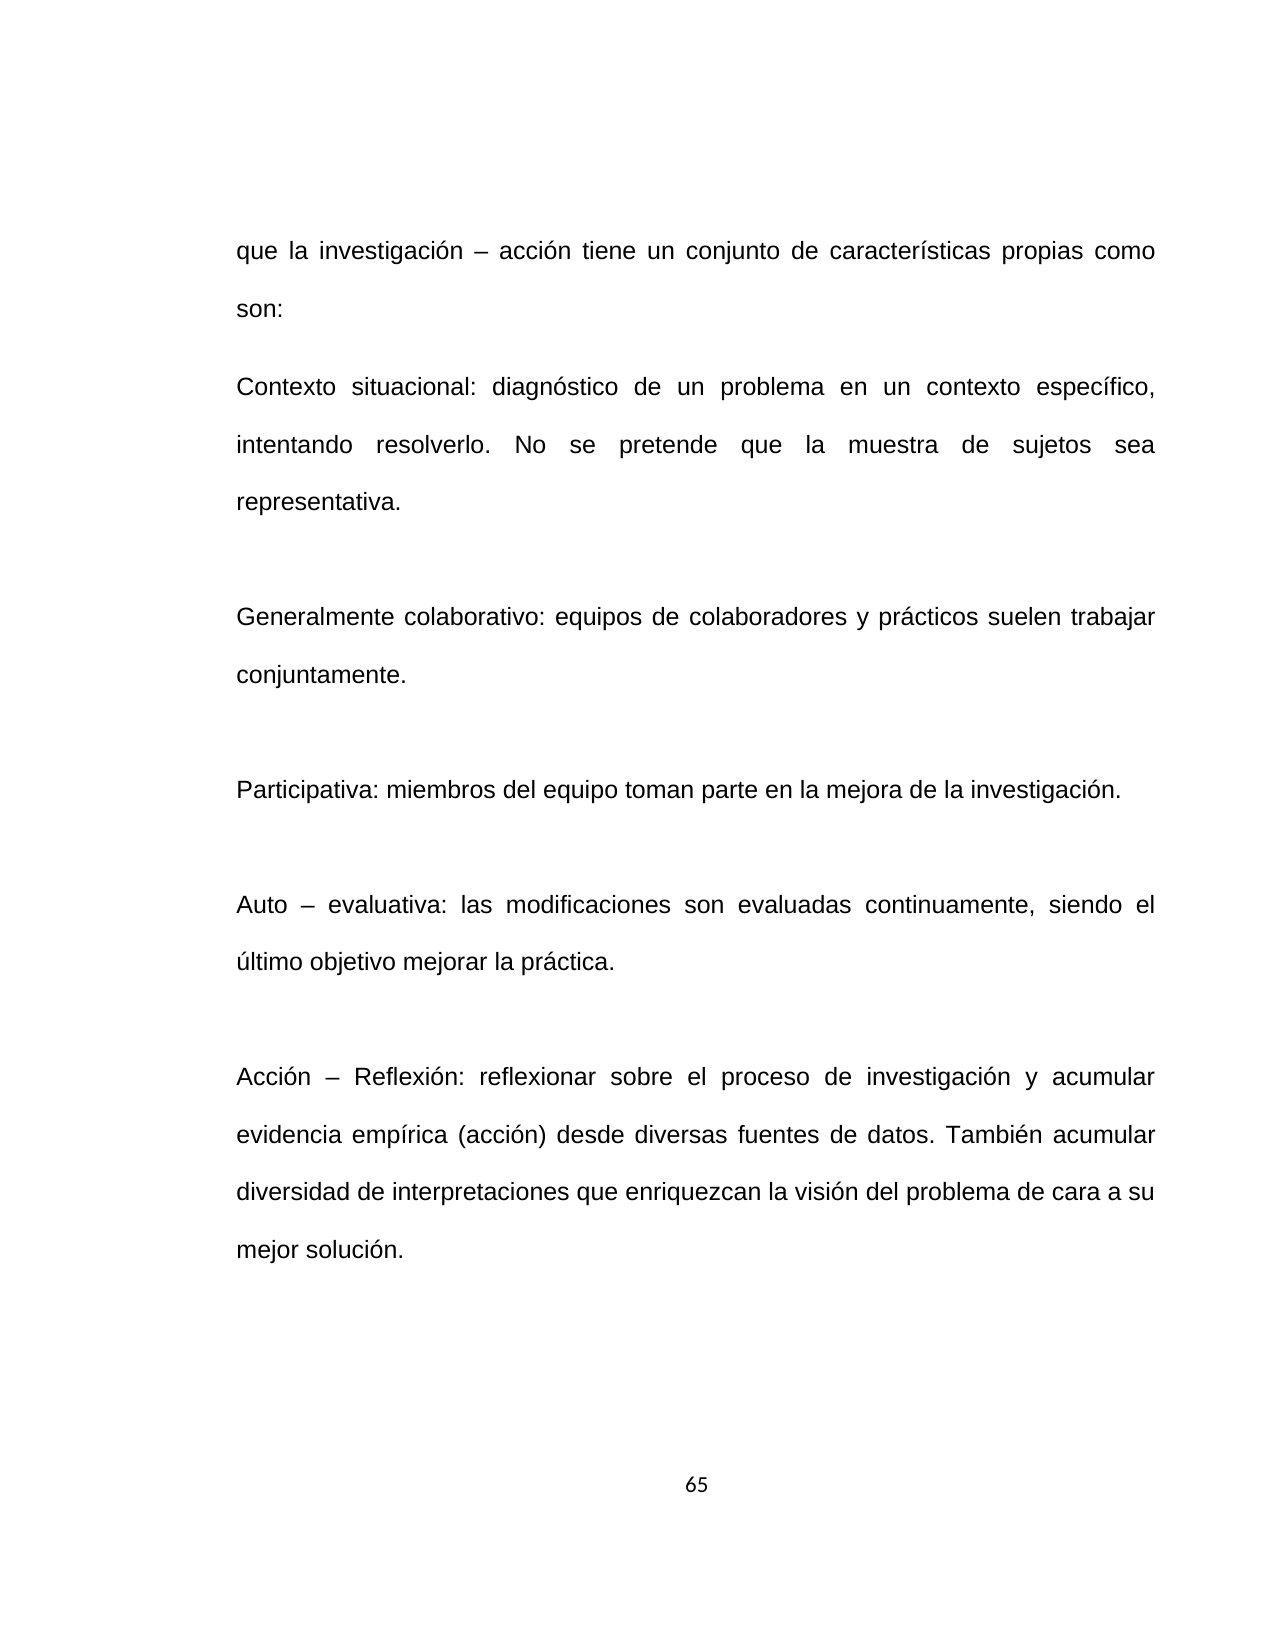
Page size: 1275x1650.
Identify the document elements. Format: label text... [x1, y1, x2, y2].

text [236, 236, 1157, 322]
text Contexto situacional: diagnóstico de un problema en un contexto específico, intentando resolverlo. No se pretende que la muestra de sujetos sea representativa. [236, 372, 1157, 516]
text Auto – evaluativa: las modificaciones son evaluadas continuamente, siendo el último objetivo mejorar la práctica. [236, 889, 1157, 976]
text Acción – Reflexión: reflexionar sobre el proceso de investigación y acumular evidencia empírica (acción) desde diversas fuentes de datos. También acumular diversidad de interpretaciones que enriquezcan la visión del problema de cara a su mejor solución. [236, 1062, 1157, 1263]
text Participativa: miembros del equipo toman parte en la mejora de la investigación. [236, 774, 1157, 803]
text Generalmente colaborativo: equipos de colaboradores y prácticos suelen trabajar conjuntamente. [236, 602, 1157, 688]
